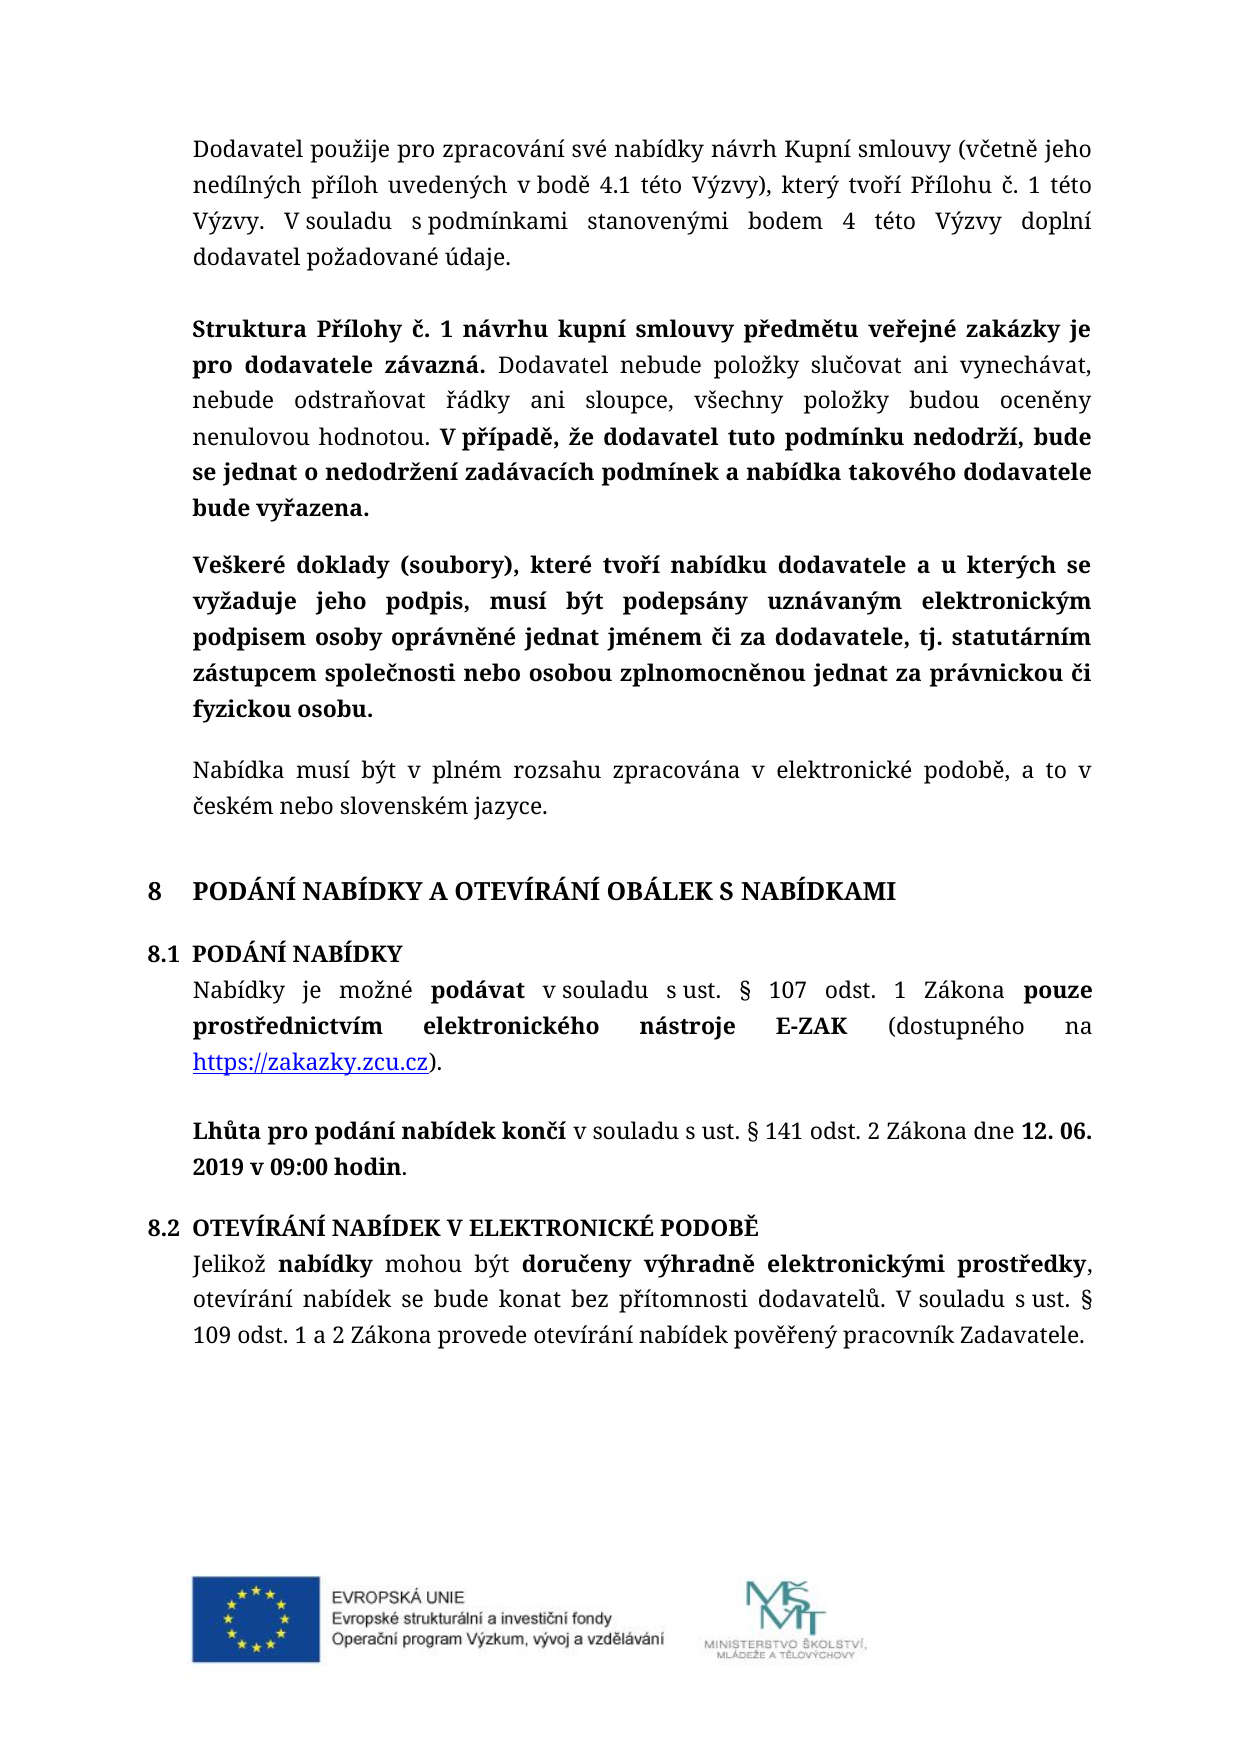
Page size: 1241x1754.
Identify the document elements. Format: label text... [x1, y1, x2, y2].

text Veškeré doklady (soubory), které tvoří nabídku dodavatele a u kterých se vyžaduje jeho podpis, musí být podepsány uznávaným elektronickým podpisem osoby oprávněné jednat jménem či za dodavatele, tj. statutárním zástupcem společnosti nebo osobou zplnomocněnou jednat za právnickou či fyzickou osobu. [193, 549, 1093, 724]
text Nabídky je možné podávat v souladu s ust. § 107 odst. 1 Zákona pouze prostřednictvím elektronického nástroje E-ZAK (dostupného na https://zakazky.zcu.cz). [193, 974, 1093, 1077]
text Dodavatel použije pro zpracování své nabídky návrh Kupní smlouvy (včetně jeho nedílných příloh uvedených v bodě 4.1 této Výzvy), který tvoří Přílohu č. 1 této Výzvy. V souladu s podmínkami stanovenými bodem 4 této Výzvy doplní dodavatel požadované údaje. [193, 133, 1093, 272]
subtitle OTEVÍRÁNÍ NABÍDEK V ELEKTRONICKÉ PODOBĚ [148, 1212, 1093, 1243]
text Lhůta pro podání nabídek končí v souladu s ust. § 141 odst. 2 Zákona dne 12. 06. 2019 v 09:00 hodin. [193, 1115, 1093, 1182]
picture [147, 1535, 904, 1705]
subtitle PODÁNÍ NABÍDKY A OTEVÍRÁNÍ OBÁLEK S NABÍDKAMI [148, 874, 1093, 908]
subtitle PODÁNÍ NABÍDKY [147, 938, 1093, 969]
text Struktura Přílohy č. 1 návrhu kupní smlouvy předmětu veřejné zakázky je pro dodavatele závazná. Dodavatel nebude položky slučovat ani vynechávat, nebude odstraňovat řádky ani sloupce, všechny položky budou oceněny nenulovou hodnotou. V případě, že dodavatel tuto podmínku nedodrží, bude se jednat o nedodržení zadávacích podmínek a nabídka takového dodavatele bude vyřazena. [192, 313, 1093, 523]
text Nabídka musí být v plném rozsahu zpracována v elektronické podobě, a to v českém nebo slovenském jazyce. [192, 754, 1093, 821]
text Jelikož nabídky mohou být doručeny výhradně elektronickými prostředky, otevírání nabídek se bude konat bez přítomnosti dodavatelů. V souladu s ust. § 109 odst. 1 a 2 Zákona provede otevírání nabídek pověřený pracovník Zadavatele. [193, 1247, 1093, 1351]
